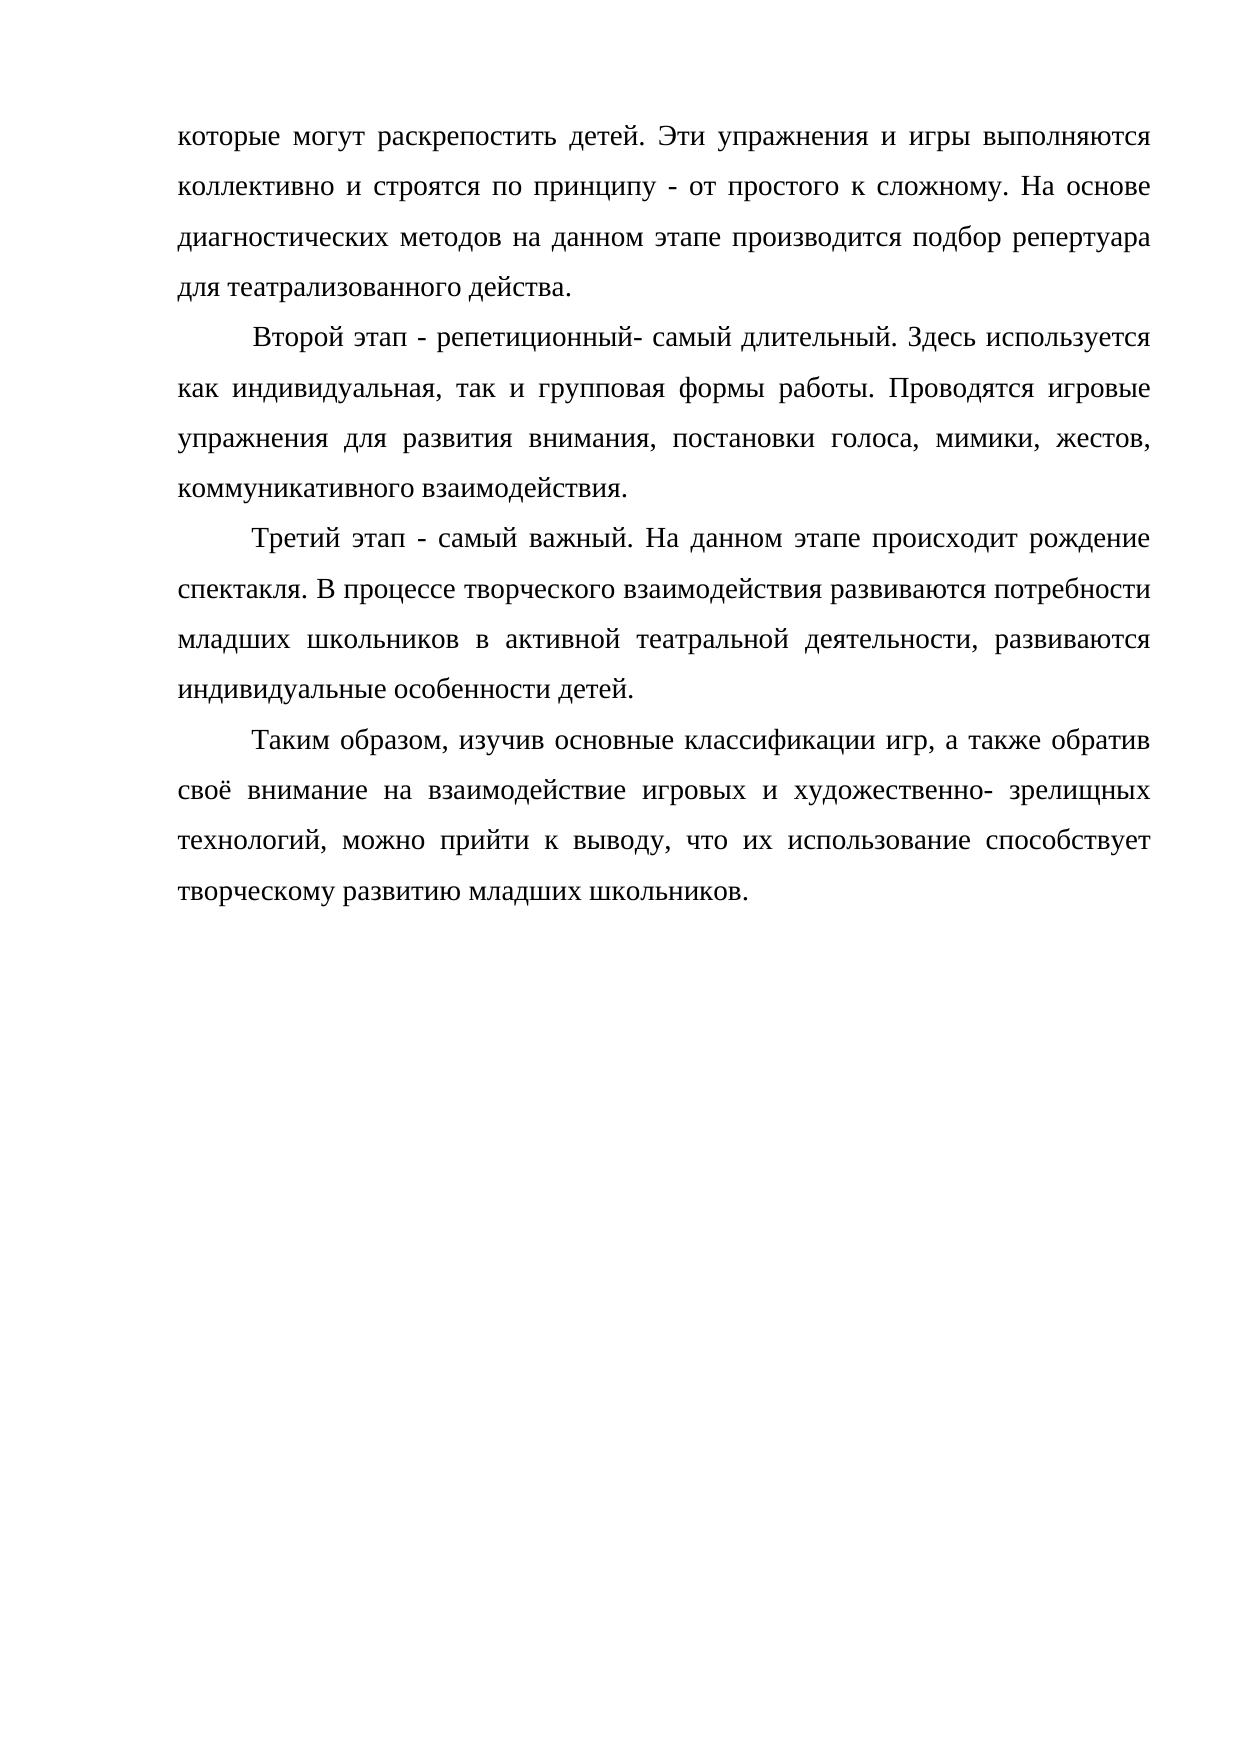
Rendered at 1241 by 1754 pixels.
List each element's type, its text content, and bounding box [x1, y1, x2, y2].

text Таким образом, изучив основные классификации игр, а также обратив своё внимание на взаимодействие игровых и художественно- зрелищных технологий, можно прийти к выводу, что их использование способствует творческому развитию младших школьников. [177, 722, 1152, 906]
text Третий этап - самый важный. На данном этапе происходит рождение спектакля. В процессе творческого взаимодействия развиваются потребности младших школьников в активной театральной деятельности, развиваются индивидуальные особенности детей. [177, 521, 1152, 705]
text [177, 118, 1152, 303]
text Второй этап - репетиционный- самый длительный. Здесь используется как индивидуальная, так и групповая формы работы. Проводятся игровые упражнения для развития внимания, постановки голоса, мимики, жестов, коммуникативного взаимодействия. [177, 319, 1152, 504]
